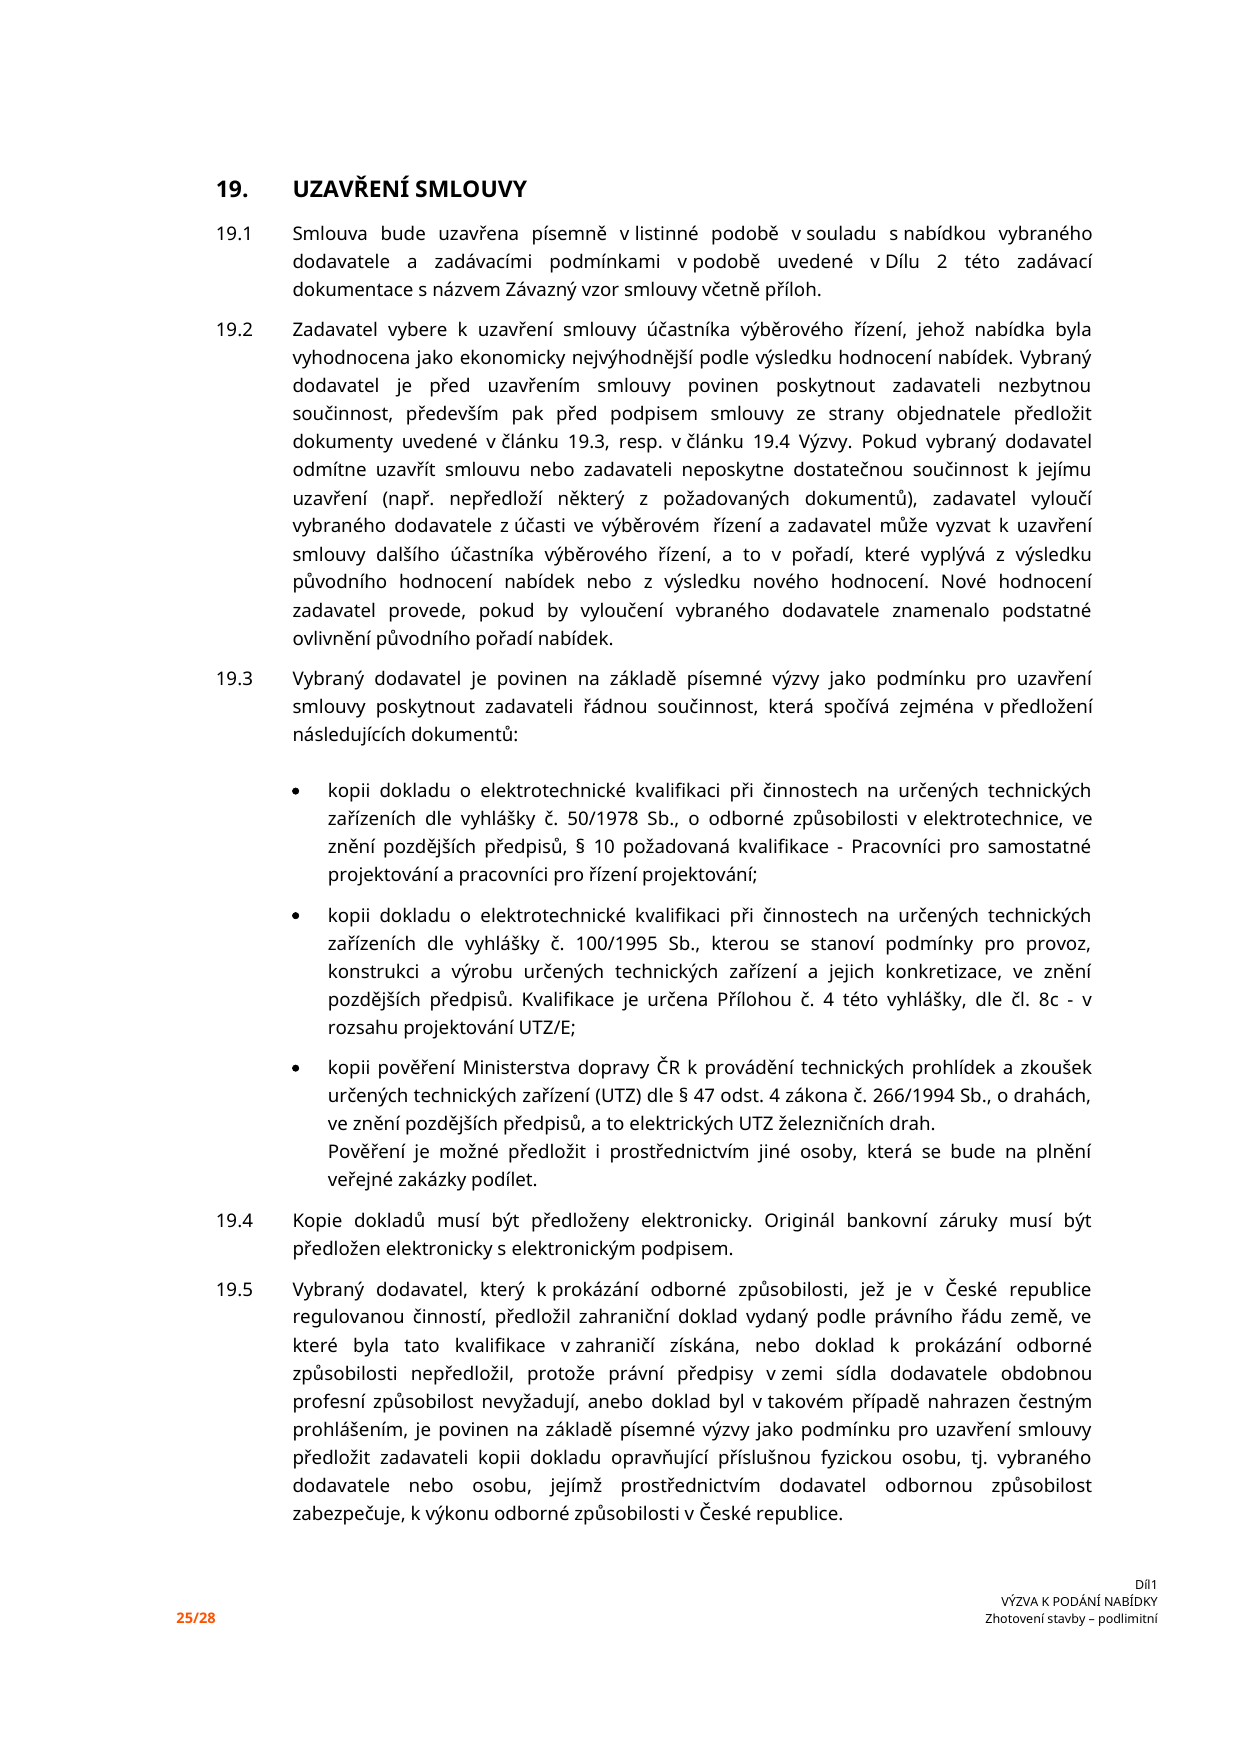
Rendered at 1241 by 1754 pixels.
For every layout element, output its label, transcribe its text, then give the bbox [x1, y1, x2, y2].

text kopii dokladu o elektrotechnické kvalifikaci při činnostech na určených technických zařízeních dle vyhlášky č. 100/1995 Sb., kterou se stanoví podmínky pro provoz, konstrukci a výrobu určených technických zařízení a jejich konkretizace, ve znění pozdějších předpisů. Kvalifikace je určena Přílohou č. 4 této vyhlášky, dle čl. 8c - v rozsahu projektování UTZ/E; [292, 902, 1093, 1040]
text kopii dokladu o elektrotechnické kvalifikaci při činnostech na určených technických zařízeních dle vyhlášky č. 50/1978 Sb., o odborné způsobilosti v elektrotechnice, ve znění pozdějších předpisů, § 10 požadovaná kvalifikace - Pracovníci pro samostatné projektování a pracovníci pro řízení projektování; [292, 777, 1093, 887]
text Vybraný dodavatel, který k prokázání odborné způsobilosti, jež je v České republice regulovanou činností, předložil zahraniční doklad vydaný podle právního řádu země, ve které byla tato kvalifikace v zahraničí získána, nebo doklad k prokázání odborné způsobilosti nepředložil, protože právní předpisy v zemi sídla dodavatele obdobnou profesní způsobilost nevyžadují, anebo doklad byl v takovém případě nahrazen čestným prohlášením, je povinen na základě písemné výzvy jako podmínku pro uzavření smlouvy předložit zadavateli kopii dokladu opravňující příslušnou fyzickou osobu, tj. vybraného dodavatele nebo osobu, jejímž prostřednictvím dodavatel odbornou způsobilost zabezpečuje, k výkonu odborné způsobilosti v České republice. [216, 1276, 1093, 1526]
list Pověření je možné předložit i prostřednictvím jiné osoby, která se bude na plnění veřejné zakázky podílet. [328, 1139, 1093, 1192]
text Smlouva bude uzavřena písemně v listinné podobě v souladu s nabídkou vybraného dodavatele a zadávacími podmínkami v podobě uvedené v Dílu 2 této zadávací dokumentace s názvem Závazný vzor smlouvy včetně příloh. [216, 220, 1093, 302]
text Vybraný dodavatel je povinen na základě písemné výzvy jako podmínku pro uzavření smlouvy poskytnout zadavateli řádnou součinnost, která spočívá zejména v předložení následujících dokumentů: [216, 665, 1093, 747]
text UZAVŘENÍ SMLOUVY [216, 173, 1093, 204]
text kopii pověření Ministerstva dopravy ČR k provádění technických prohlídek a zkoušek určených technických zařízení (UTZ) dle § 47 odst. 4 zákona č. 266/1994 Sb., o drahách, ve znění pozdějších předpisů, a to elektrických UTZ železničních drah. [292, 1055, 1093, 1136]
text Kopie dokladů musí být předloženy elektronicky. Originál bankovní záruky musí být předložen elektronicky s elektronickým podpisem. [216, 1207, 1093, 1261]
text Zadavatel vybere k uzavření smlouvy účastníka výběrového řízení, jehož nabídka byla vyhodnocena jako ekonomicky nejvýhodnější podle výsledku hodnocení nabídek. Vybraný dodavatel je před uzavřením smlouvy povinen poskytnout zadavateli nezbytnou součinnost, především pak před podpisem smlouvy ze strany objednatele předložit dokumenty uvedené v článku 19.3, resp. v článku 19.4 Výzvy. Pokud vybraný dodavatel odmítne uzavřít smlouvu nebo zadavateli neposkytne dostatečnou součinnost k jejímu uzavření (např. nepředloží některý z požadovaných dokumentů), zadavatel vyloučí vybraného dodavatele z účasti ve výběrovém řízení a zadavatel může vyzvat k uzavření smlouvy dalšího účastníka výběrového řízení, a to v pořadí, které vyplývá z výsledku původního hodnocení nabídek nebo z výsledku nového hodnocení. Nové hodnocení zadavatel provede, pokud by vyloučení vybraného dodavatele znamenalo podstatné ovlivnění původního pořadí nabídek. [216, 317, 1093, 650]
